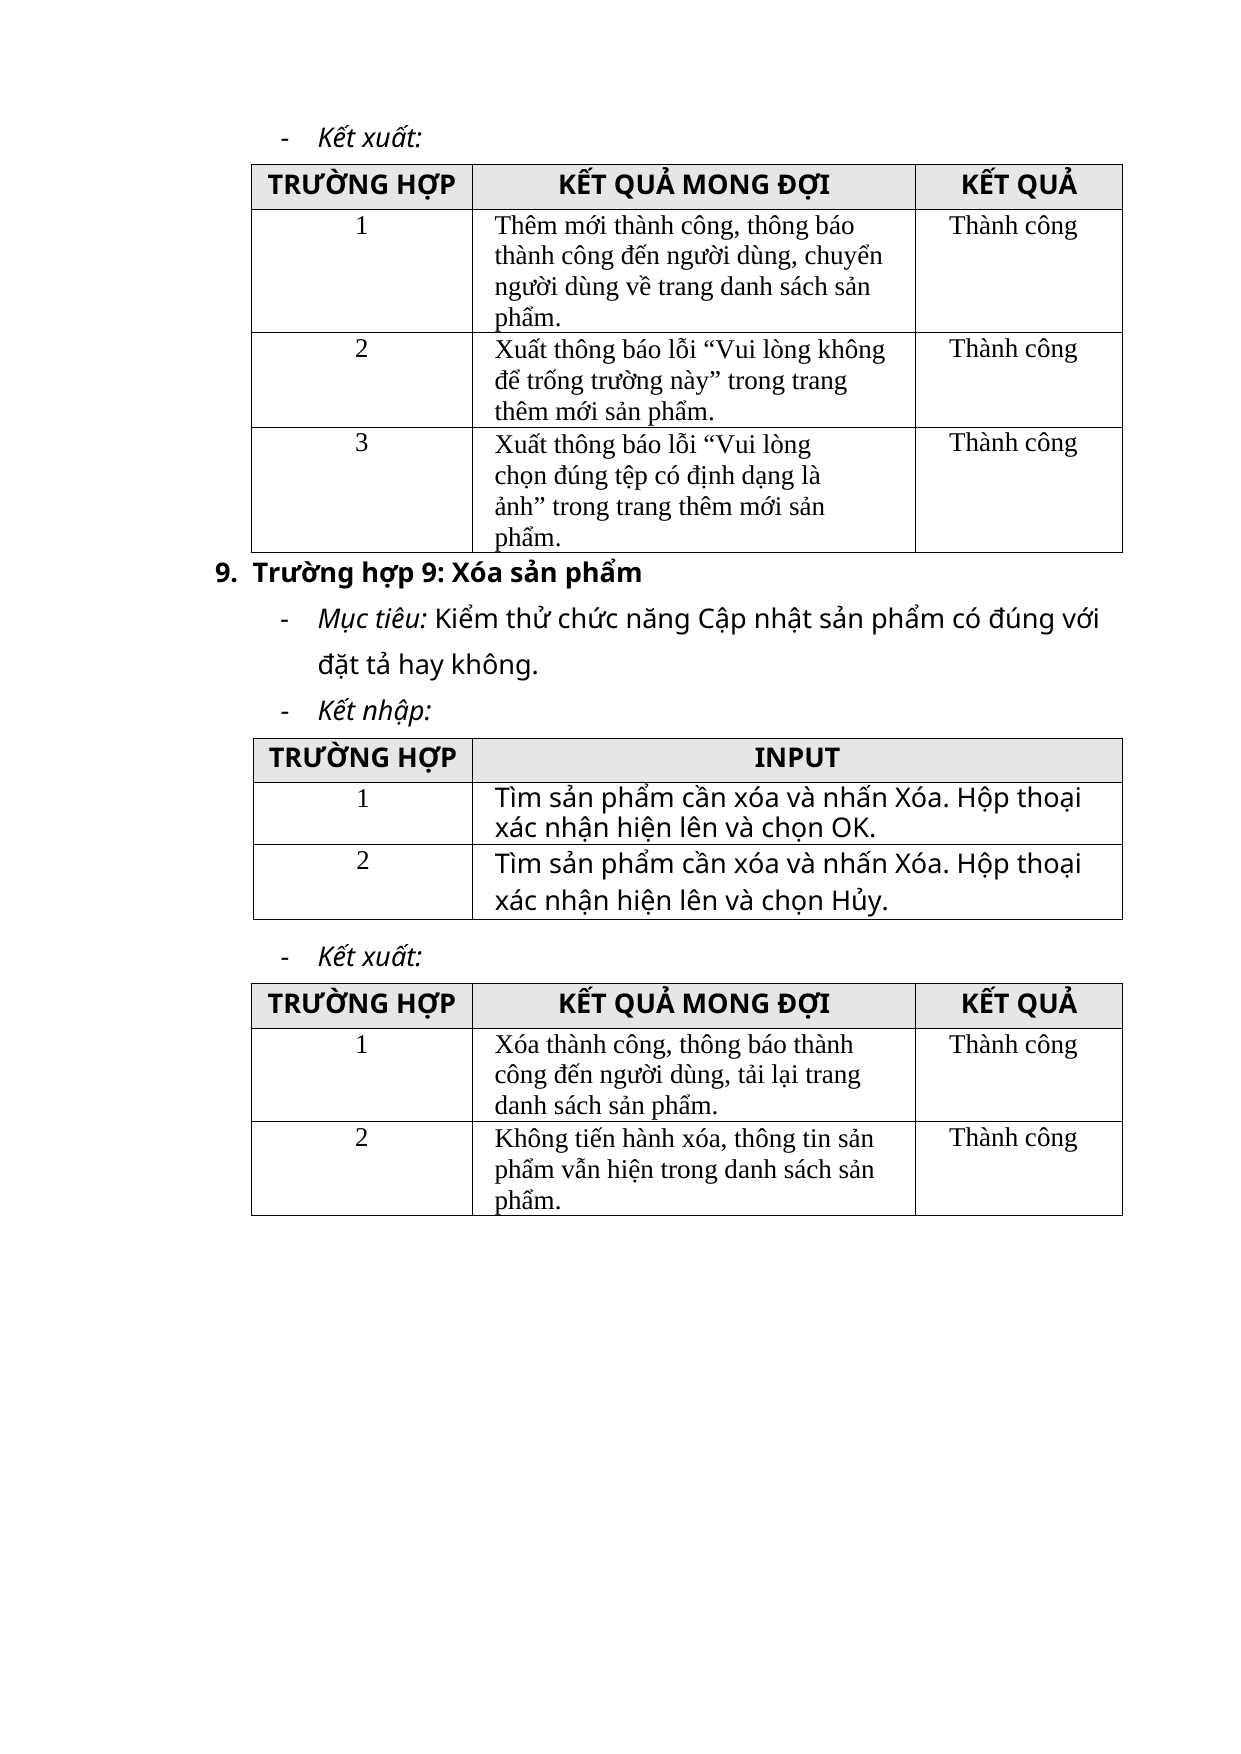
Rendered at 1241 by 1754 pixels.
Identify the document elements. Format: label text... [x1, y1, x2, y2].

table_header KẾT QUẢ [916, 984, 1122, 1028]
table_cell Thành công [916, 210, 1122, 332]
table_header TRƯỜNG HỢP [252, 165, 472, 209]
table_cell Thành công [916, 428, 1122, 552]
table_cell Tìm sản phẩm cần xóa và nhấn Xóa. Hộp thoại xác nhận hiện lên và chọn Hủy. [473, 845, 1122, 918]
table_cell Thành công [916, 333, 1122, 427]
table_cell Thành công [916, 1029, 1122, 1121]
table_header INPUT [473, 739, 1122, 782]
list Trường hợp 9: Xóa sản phẩm [215, 553, 1122, 590]
table_cell 1 [254, 783, 472, 844]
table_cell 1 [252, 1029, 472, 1121]
table_cell 2 [252, 1122, 472, 1215]
table_header TRƯỜNG HỢP [254, 739, 472, 782]
table_cell 2 [254, 845, 472, 918]
table_cell 3 [252, 428, 472, 552]
list Kết xuất: [280, 937, 1122, 974]
table_cell Tìm sản phẩm cần xóa và nhấn Xóa. Hộp thoại xác nhận hiện lên và chọn OK. [473, 783, 1122, 844]
table_header KẾT QUẢ [916, 165, 1122, 209]
table_cell 1 [252, 210, 472, 332]
list Kết xuất: [280, 118, 1122, 155]
table_cell 2 [252, 333, 472, 427]
table_cell Không tiến hành xóa, thông tin sản phẩm vẫn hiện trong danh sách sản phẩm. [473, 1122, 915, 1215]
table_cell Xóa thành công, thông báo thành công đến người dùng, tải lại trang danh sách sản phẩm. [473, 1029, 915, 1121]
table_header TRƯỜNG HỢP [252, 984, 472, 1028]
table_header KẾT QUẢ MONG ĐỢI [473, 984, 915, 1028]
table_header KẾT QUẢ MONG ĐỢI [473, 165, 915, 209]
table_cell Thêm mới thành công, thông báo thành công đến người dùng, chuyển người dùng về trang danh sách sản phẩm. [473, 210, 915, 332]
table_cell Thành công [916, 1122, 1122, 1215]
list Kết nhập: [280, 691, 1122, 728]
table_cell Xuất thông báo lỗi “Vui lòng chọn đúng tệp có định dạng là ảnh” trong trang thêm mới sản phẩm. [473, 428, 915, 552]
list Mục tiêu: Kiểm thử chức năng Cập nhật sản phẩm có đúng với đặt tả hay không. [280, 599, 1122, 682]
table_cell Xuất thông báo lỗi “Vui lòng không để trống trường này” trong trang thêm mới sản phẩm. [473, 333, 915, 427]
